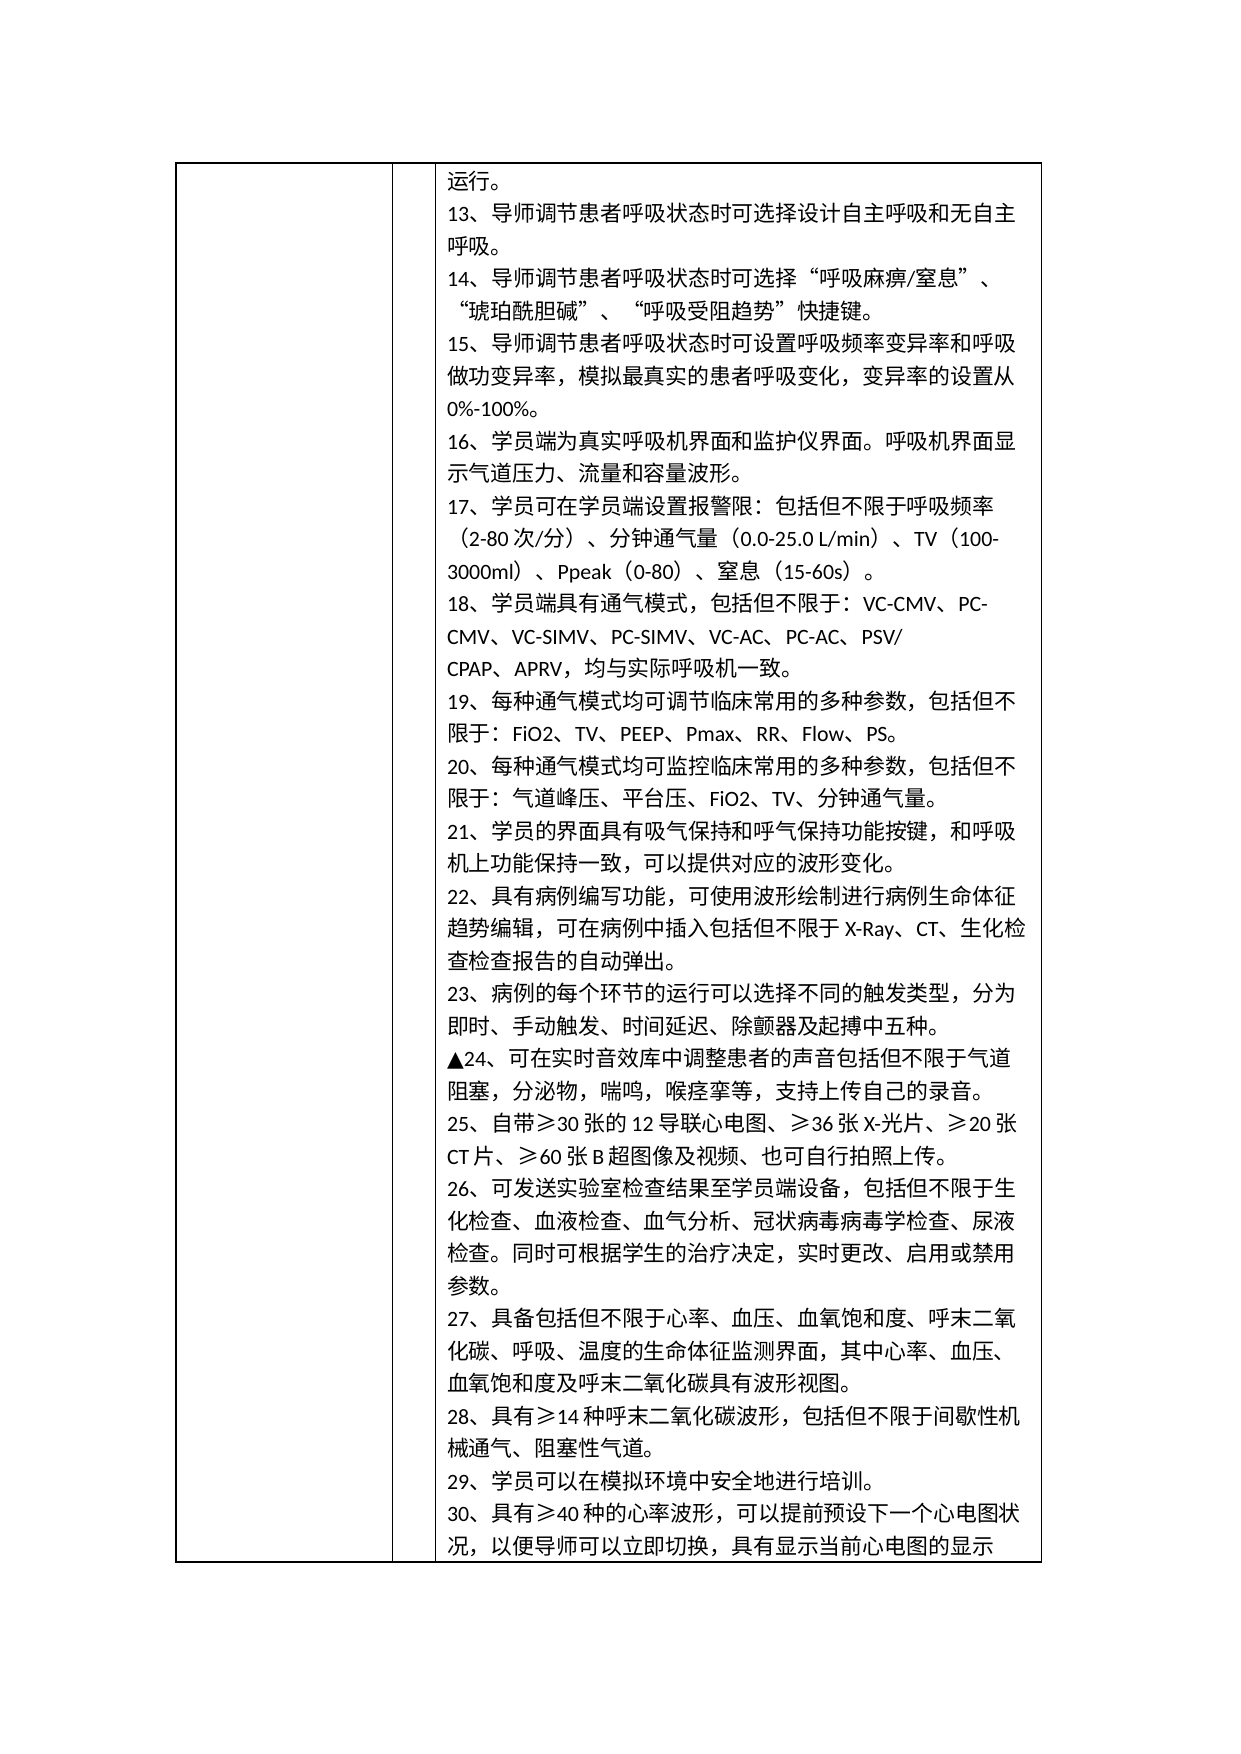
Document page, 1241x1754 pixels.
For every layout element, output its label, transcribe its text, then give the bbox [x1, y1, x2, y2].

table_cell [177, 164, 392, 1561]
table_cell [436, 164, 1041, 1561]
table_cell 1 [393, 164, 435, 1561]
